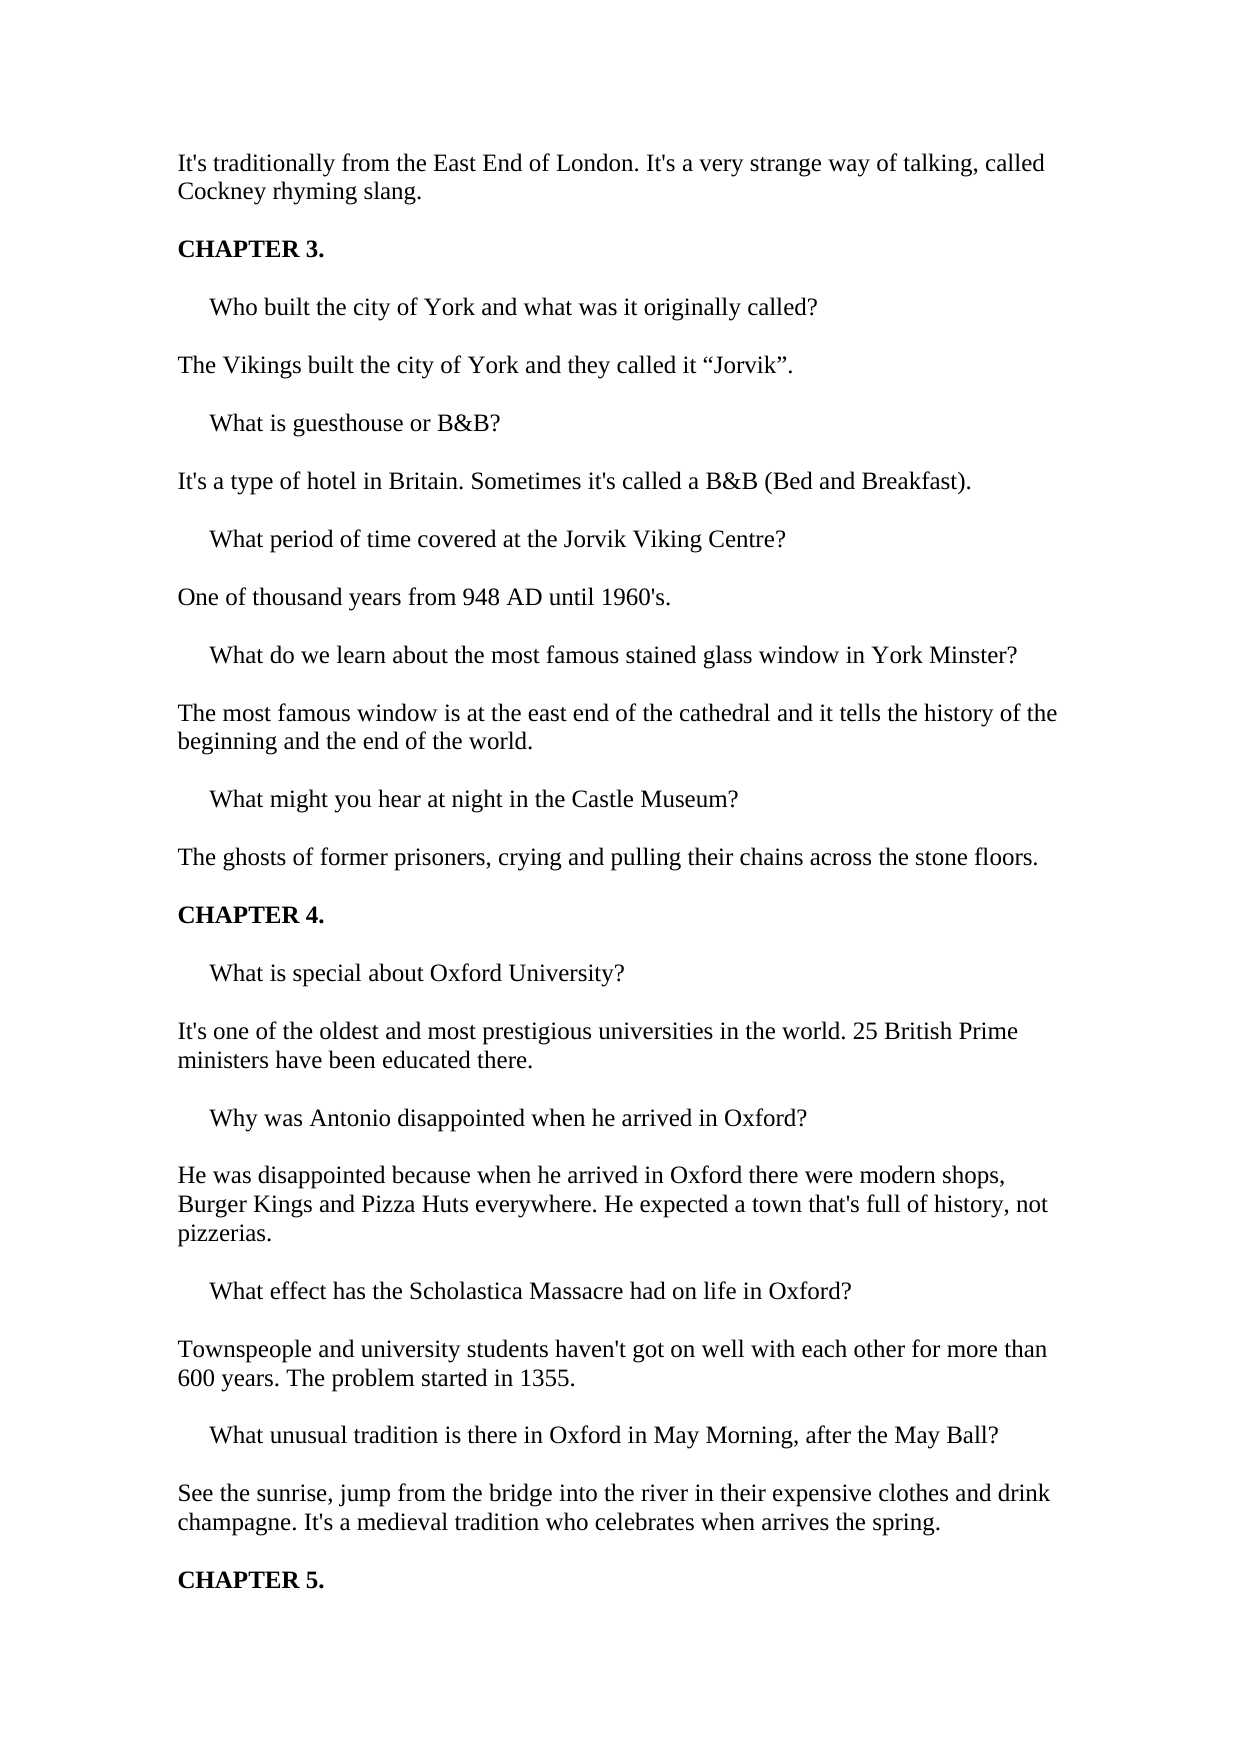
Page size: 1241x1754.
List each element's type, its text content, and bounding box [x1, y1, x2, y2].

text It's traditionally from the East End of London. It's a very strange way of talking, called Cockney rhyming slang. [177, 148, 1063, 205]
text CHAPTER 5. [177, 1565, 1063, 1594]
text One of thousand years from 948 AD until 1960's. [177, 582, 1063, 611]
text CHAPTER 3. [177, 234, 1063, 263]
text The Vikings built the city of York and they called it “Jorvik”. [177, 350, 1063, 379]
text CHAPTER 4. [177, 900, 1063, 929]
text The ghosts of former prisoners, crying and pulling their chains across the stone floors. [177, 842, 1063, 871]
text He was disappointed because when he arrived in Oxford there were modern shops, Burger Kings and Pizza Huts everywhere. He expected a town that's full of history, not pizzerias. [177, 1161, 1063, 1247]
text  What is guesthouse or B&B? [177, 408, 1063, 437]
text  What period of time covered at the Jorvik Viking Centre? [177, 524, 1063, 553]
text  What is special about Oxford University? [177, 958, 1063, 987]
text It's one of the oldest and most prestigious universities in the world. 25 British Prime ministers have been educated there. [177, 1016, 1063, 1073]
text  What unusual tradition is there in Oxford in May Morning, after the May Ball? [177, 1421, 1063, 1449]
text  What do we learn about the most famous stained glass window in York Minster? [177, 640, 1063, 668]
text The most famous window is at the east end of the cathedral and it tells the history of the beginning and the end of the world. [177, 698, 1063, 755]
text Townspeople and university students haven't got on well with each other for more than 600 years. The problem started in 1355. [177, 1334, 1063, 1391]
text  What might you hear at night in the Castle Museum? [177, 784, 1063, 813]
text  What effect has the Scholastica Massacre had on life in Oxford? [177, 1276, 1063, 1305]
text It's a type of hotel in Britain. Sometimes it's called a B&B (Bed and Breakfast). [177, 466, 1063, 495]
text  Why was Antonio disappointed when he arrived in Oxford? [177, 1103, 1063, 1131]
text See the sunrise, jump from the bridge into the river in their expensive clothes and drink champagne. It's a medieval tradition who celebrates when arrives the spring. [177, 1478, 1063, 1536]
text  Who built the city of York and what was it originally called? [177, 292, 1063, 321]
